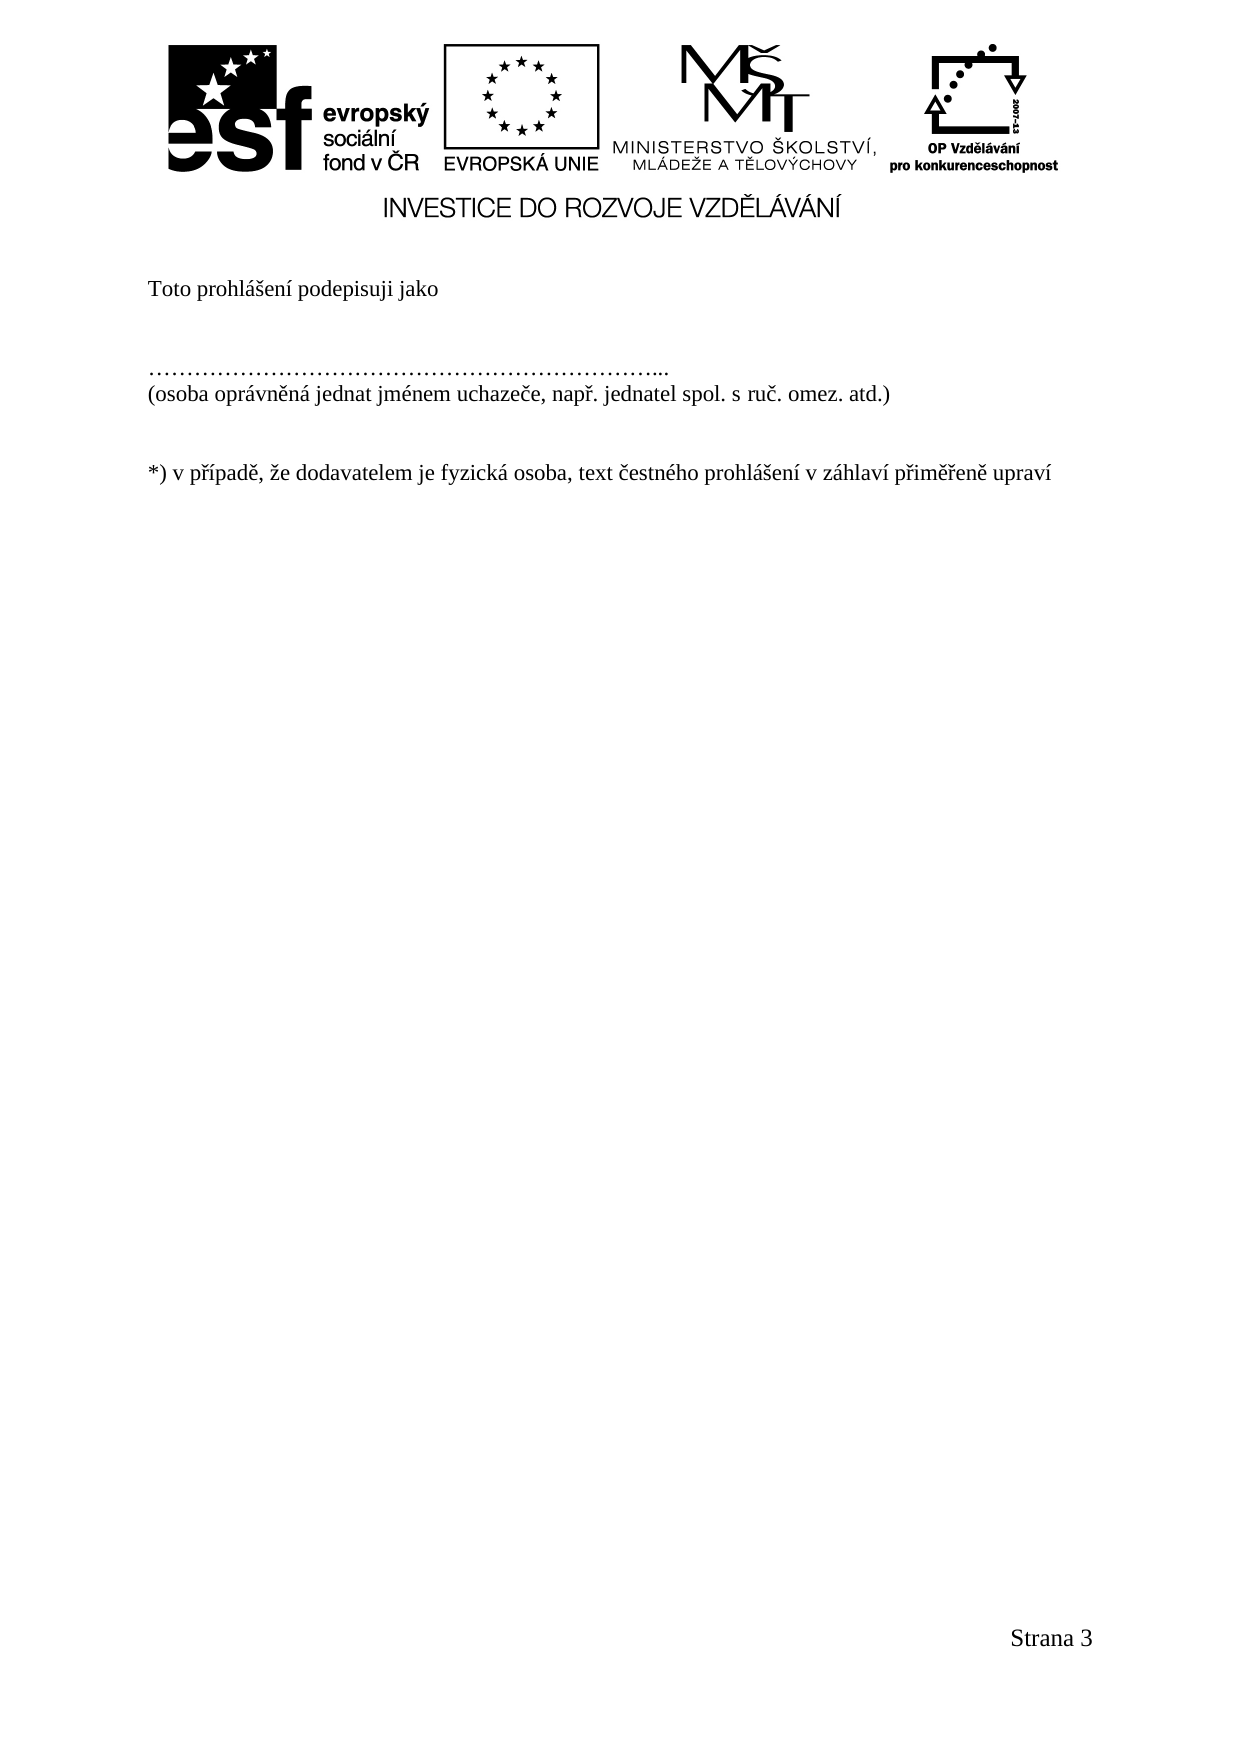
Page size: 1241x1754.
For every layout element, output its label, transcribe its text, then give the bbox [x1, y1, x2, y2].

picture [121, 4, 1119, 249]
text …………………………………………………………... [148, 354, 1093, 380]
text *) v případě, že dodavatelem je fyzická osoba, text čestného prohlášení v záhlaví přiměřeně upraví [148, 459, 1093, 485]
text (osoba oprávněná jednat jménem uchazeče, např. jednatel spol. s ruč. omez. atd.) [148, 380, 1093, 406]
text Toto prohlášení podepisuji jako [148, 274, 1093, 301]
